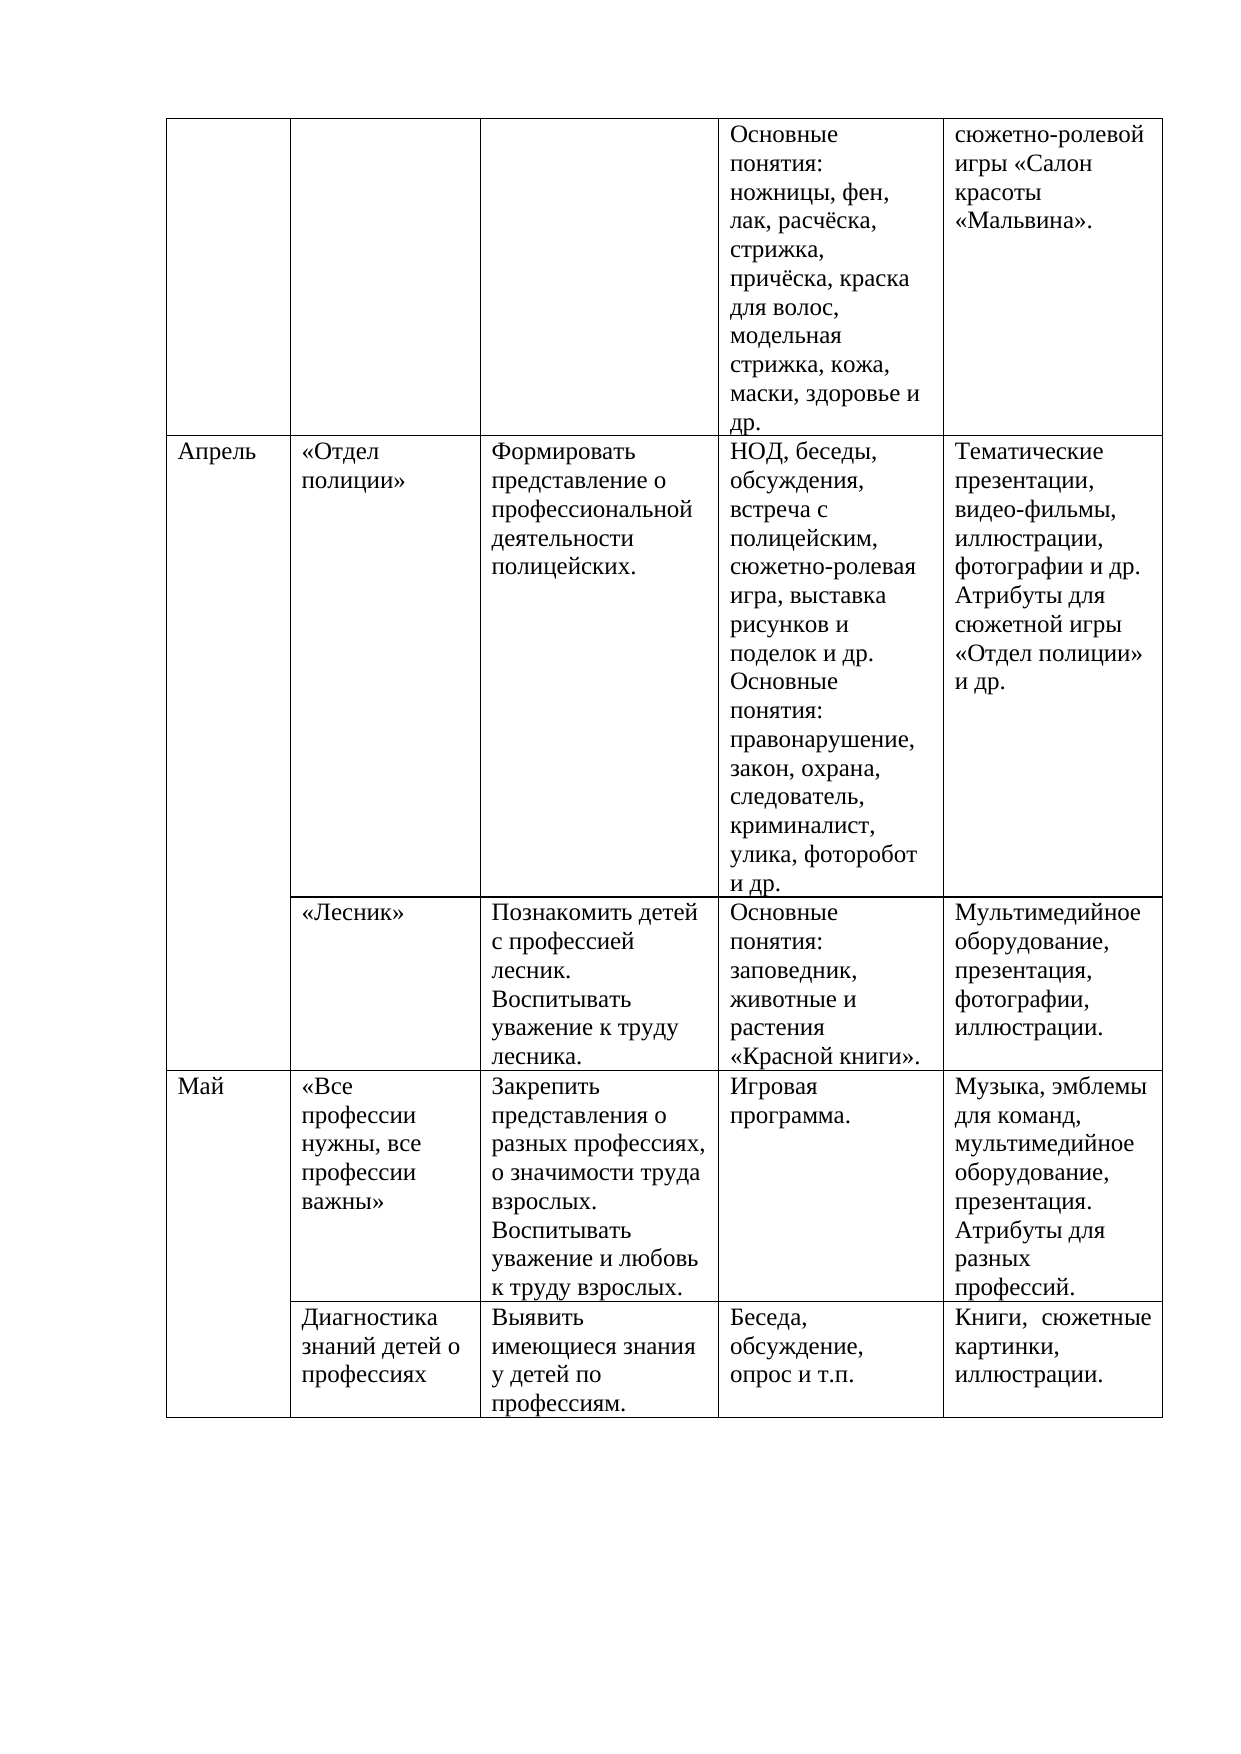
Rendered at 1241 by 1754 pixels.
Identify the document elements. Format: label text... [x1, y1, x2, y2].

table_cell Беседа, обсуждение, опрос и т.п. [719, 1302, 943, 1417]
table_cell Основные понятия: заповедник, животные и растения «Красной книги». [719, 898, 943, 1070]
table_cell Книги, сюжетные картинки, иллюстрации. [944, 1302, 1162, 1417]
table_cell Выявить имеющиеся знания у детей по профессиям. [481, 1302, 718, 1417]
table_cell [481, 119, 718, 435]
table_cell Мультимедийное оборудование, презентация, фотографии, иллюстрации. [944, 898, 1162, 1070]
table_cell Тематические презентации, видео-фильмы, иллюстрации, фотографии и др. Атрибуты для сюжетной игры «Отдел полиции» и др. [944, 436, 1162, 896]
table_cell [291, 119, 480, 435]
table_cell Май [167, 1071, 290, 1417]
table_cell Игровая программа. [719, 1071, 943, 1301]
table_cell «Отдел полиции» [291, 436, 480, 896]
table_cell «Все профессии нужны, все профессии важны» [291, 1071, 480, 1301]
table_cell Апрель [167, 436, 290, 1070]
table_cell Диагностика знаний детей о профессиях [291, 1302, 480, 1417]
table_cell Закрепить представления о разных профессиях, о значимости труда взрослых. Воспитывать уважение и любовь к труду взрослых. [481, 1071, 718, 1301]
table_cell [944, 119, 1162, 435]
table_cell «Лесник» [291, 898, 480, 1070]
table_cell Познакомить детей с профессией лесник. Воспитывать уважение к труду лесника. [481, 898, 718, 1070]
table_cell Музыка, эмблемы для команд, мультимедийное оборудование, презентация. Атрибуты для разных профессий. [944, 1071, 1162, 1301]
table_cell НОД, беседы, обсуждения, встреча с полицейским, сюжетно-ролевая игра, выставка рисунков и поделок и др. Основные понятия: правонарушение, закон, охрана, следователь, криминалист, улика, фоторобот и др. [719, 436, 943, 896]
table_cell Формировать представление о профессиональной деятельности полицейских. [481, 436, 718, 896]
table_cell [719, 119, 943, 435]
